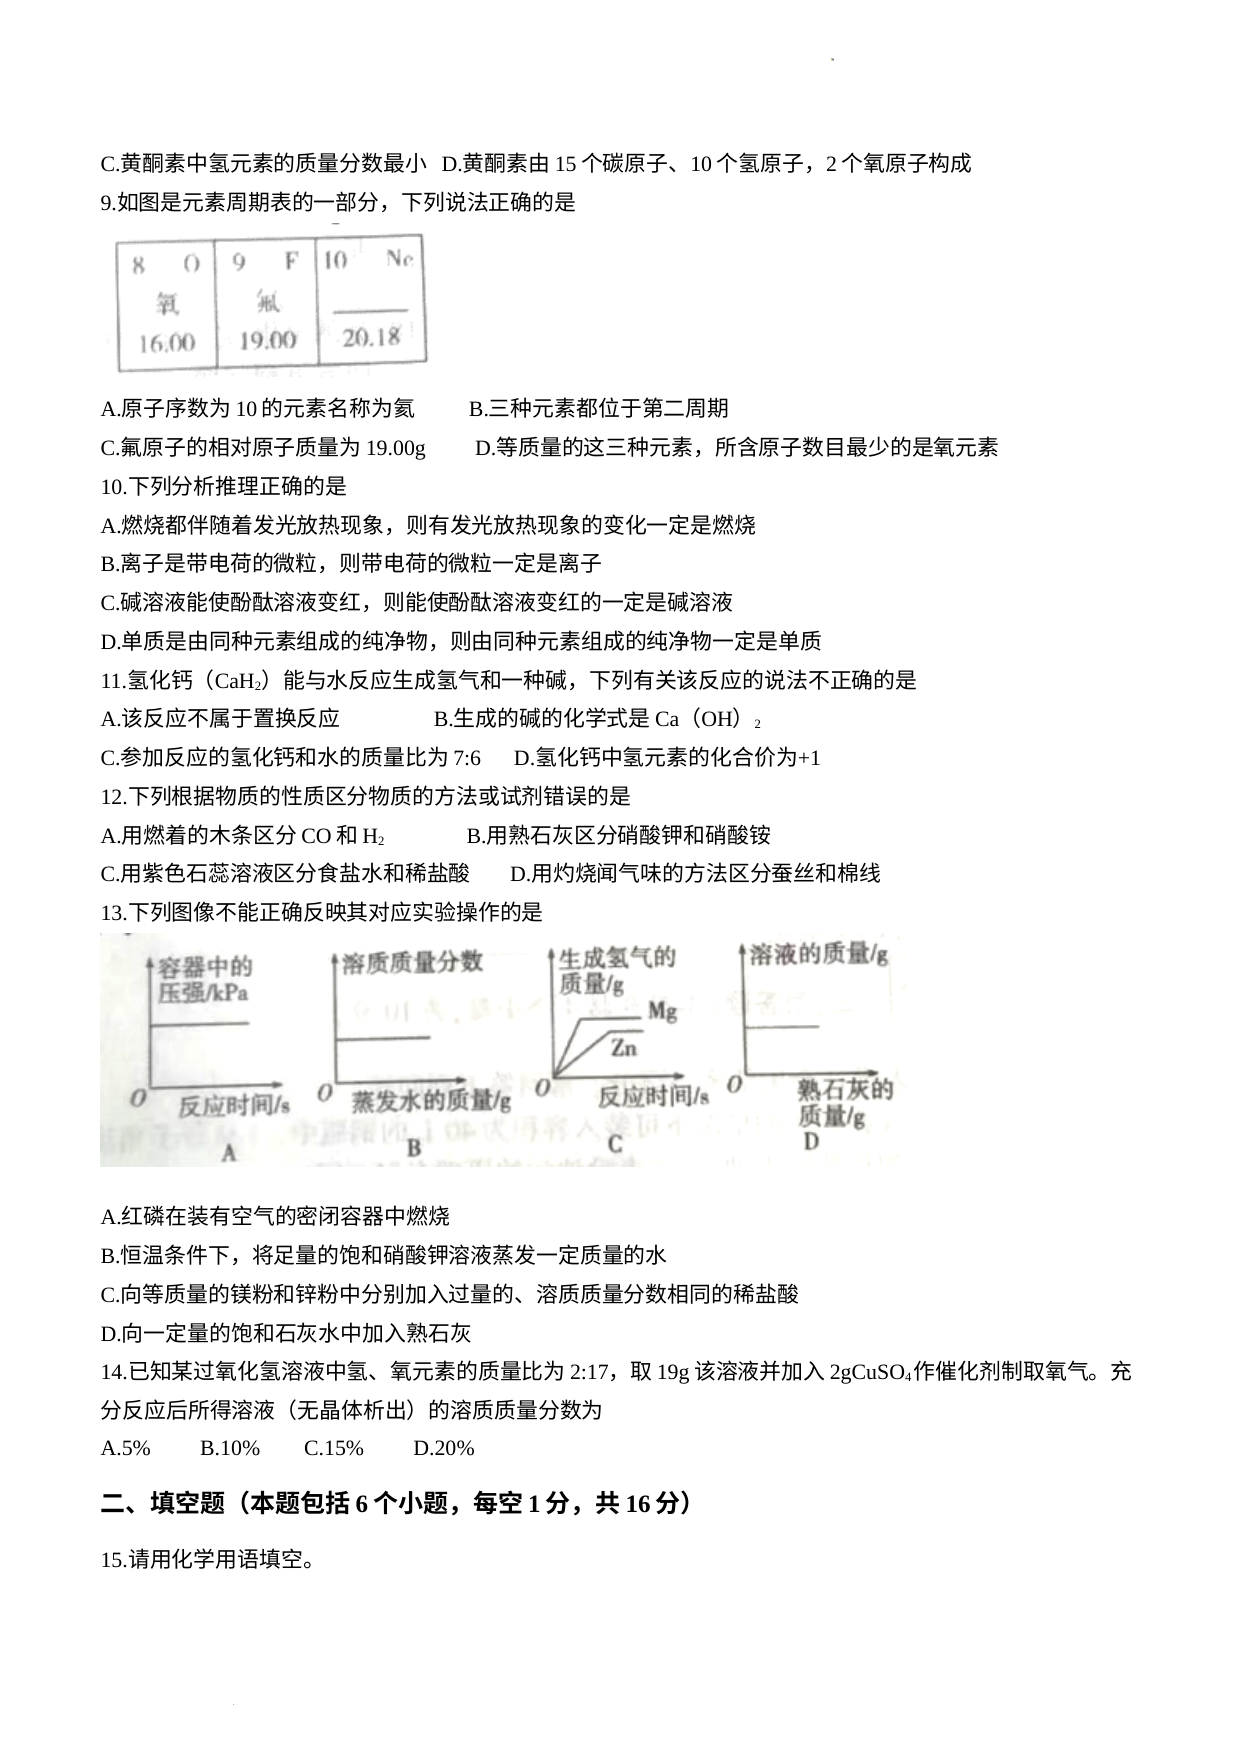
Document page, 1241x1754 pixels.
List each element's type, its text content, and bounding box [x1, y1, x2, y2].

text B.恒温条件下，将足量的饱和硝酸钾溶液蒸发一定质量的水 [100, 1238, 1140, 1270]
text A.5% B.10% C.15% D.20% [100, 1432, 1140, 1464]
picture [100, 933, 907, 1167]
text 11.氢化钙（CaH2）能与水反应生成氢气和一种碱，下列有关该反应的说法不正确的是 [100, 662, 1140, 695]
text B.离子是带电荷的微粒，则带电荷的微粒一定是离子 [100, 546, 1140, 578]
text A.原子序数为10的元素名称为氦 B.三种元素都位于第二周期 [100, 391, 1140, 423]
text C.向等质量的镁粉和锌粉中分别加入过量的、溶质质量分数相同的稀盐酸 [100, 1276, 1140, 1309]
text A.燃烧都伴随着发光放热现象，则有发光放热现象的变化一定是燃烧 [100, 507, 1140, 540]
text A.该反应不属于置换反应 B.生成的碱的化学式是Ca（OH）2 [100, 701, 1140, 733]
text D.向一定量的饱和石灰水中加入熟石灰 [100, 1315, 1140, 1348]
text 15.请用化学用语填空。 [100, 1541, 1140, 1574]
text 10.下列分析推理正确的是 [100, 468, 1140, 501]
text 14.已知某过氧化氢溶液中氢、氧元素的质量比为2:17，取19g该溶液并加入2gCuSO4作催化剂制取氧气。充分反应后所得溶液（无晶体析出）的溶质质量分数为 [100, 1354, 1140, 1425]
text C.参加反应的氢化钙和水的质量比为7:6 D.氢化钙中氢元素的化合价为+1 [100, 740, 1140, 772]
text A.用燃着的木条区分CO和H2 B.用熟石灰区分硝酸钾和硝酸铵 [100, 817, 1140, 850]
picture [100, 223, 443, 377]
text 13.下列图像不能正确反映其对应实验操作的是 [100, 895, 1140, 927]
text A.红磷在装有空气的密闭容器中燃烧 [100, 1199, 1140, 1231]
text D.单质是由同种元素组成的纯净物，则由同种元素组成的纯净物一定是单质 [100, 623, 1140, 656]
text 12.下列根据物质的性质区分物质的方法或试剂错误的是 [100, 778, 1140, 811]
text C.碱溶液能使酚酞溶液变红，则能使酚酞溶液变红的一定是碱溶液 [100, 585, 1140, 617]
text C.用紫色石蕊溶液区分食盐水和稀盐酸 D.用灼烧闻气味的方法区分蚕丝和棉线 [100, 856, 1140, 888]
text 二、填空题（本题包括6个小题，每空1分，共16分） [100, 1469, 1140, 1534]
text C.氟原子的相对原子质量为19.00g D.等质量的这三种元素，所含原子数目最少的是氧元素 [100, 430, 1140, 462]
text 9.如图是元素周期表的一部分，下列说法正确的是 [100, 184, 1140, 217]
text C.黄酮素中氢元素的质量分数最小 D.黄酮素由15个碳原子、10个氢原子，2个氧原子构成 [100, 146, 1140, 178]
